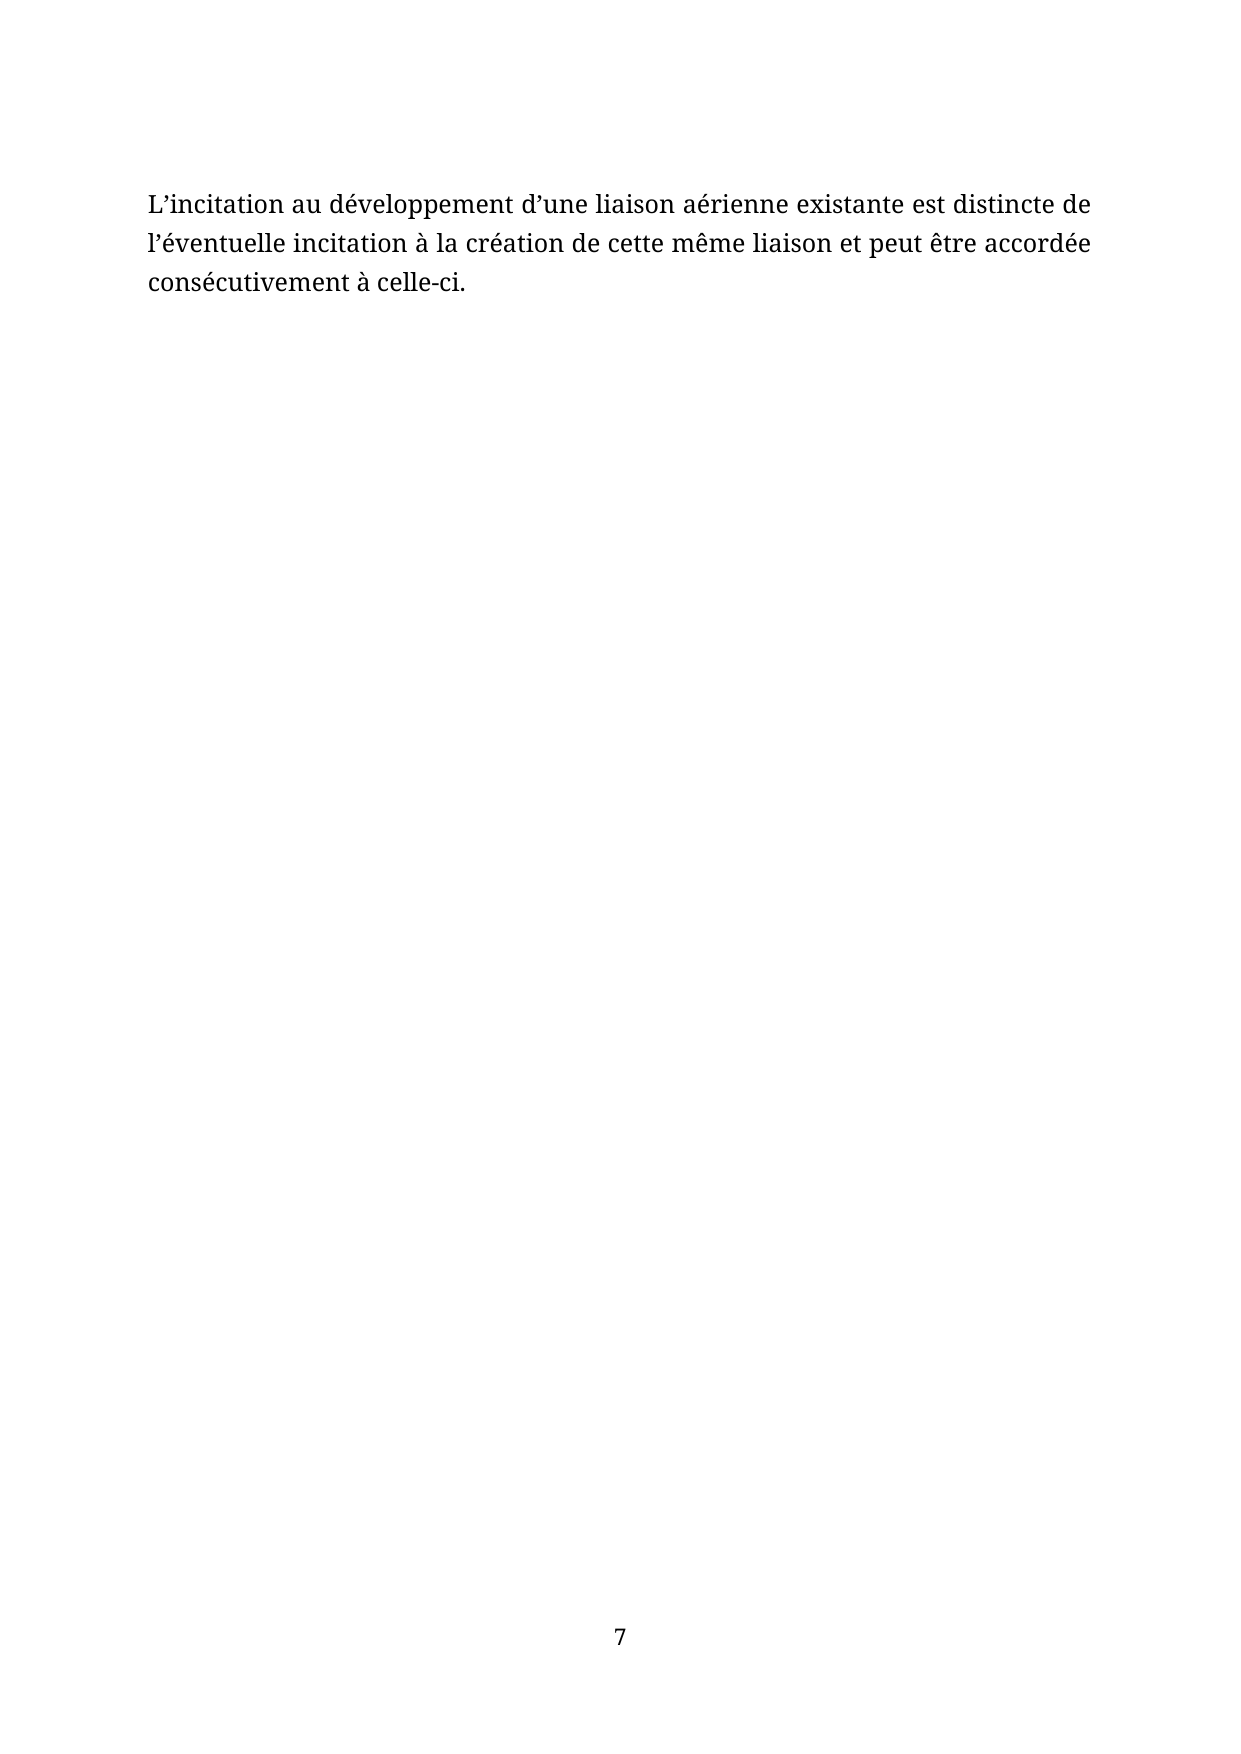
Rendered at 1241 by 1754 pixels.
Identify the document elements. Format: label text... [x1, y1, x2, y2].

text L’incitation au développement d’une liaison aérienne existante est distincte de l’éventuelle incitation à la création de cette même liaison et peut être accordée consécutivement à celle-ci. [148, 187, 1093, 299]
